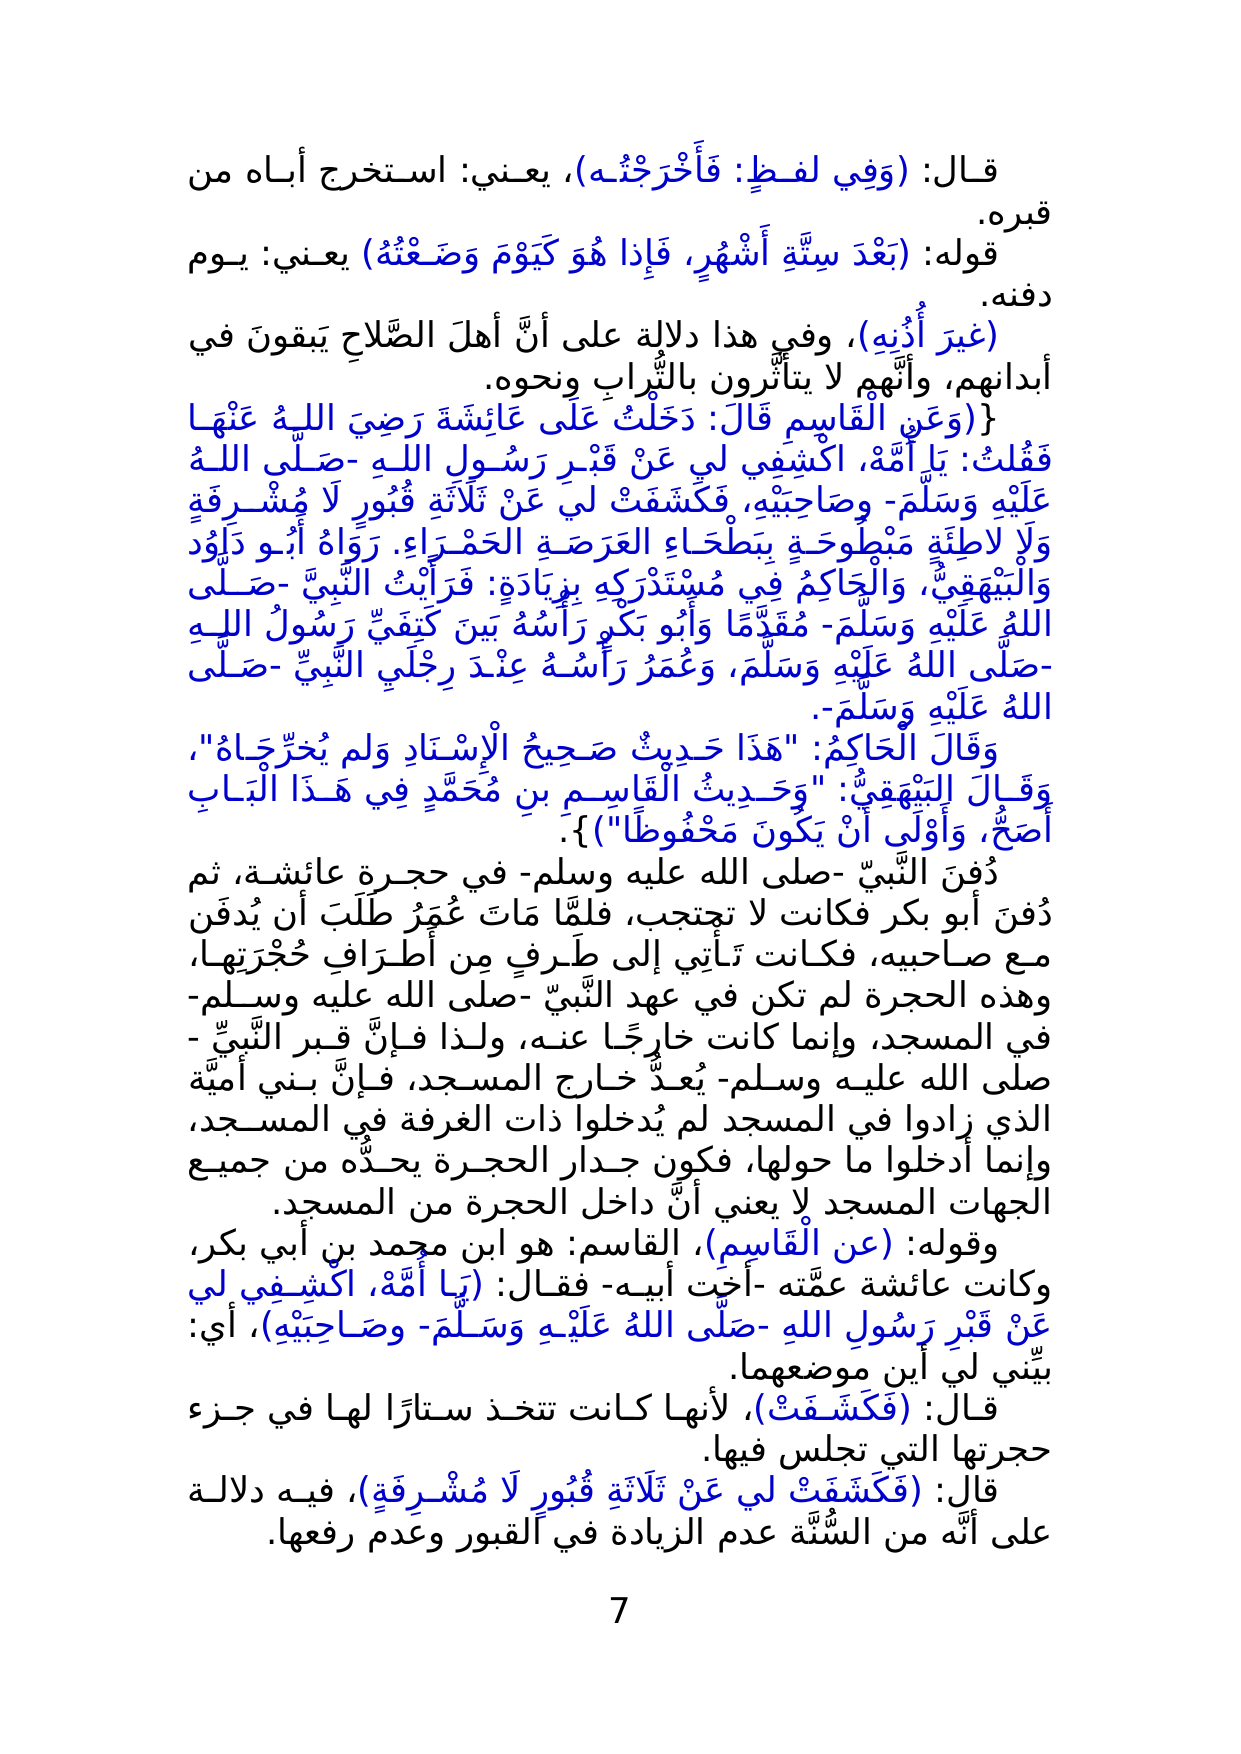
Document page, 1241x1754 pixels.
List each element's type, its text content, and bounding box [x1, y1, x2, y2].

text دُفنَ النَّبيّ -صلى الله عليه وسلم- في حجرة عائشة، ثم دُفنَ أبو بكر فكانت لا تحتجب، فلمَّا مَاتَ عُمَرُ طَلَبَ أن يُدفَن مع صاحبيه، فكانت تَأْتِي إلى طَرفٍ مِن أَطرَافِ حُجْرَتِها، وهذه الحجرة لم تكن في عهد النَّبيّ -صلى الله عليه وسلم- في المسجد، وإنما كانت خارجًا عنه، ولذا فإنَّ قبر النَّبيِّ -صلى الله عليه وسلم- يُعدُّ خارج المسجد، فإنَّ بني أميَّة الذي زادوا في المسجد لم يُدخلوا ذات الغرفة في المسجد، وإنما أدخلوا ما حولها، فكون جدار الحجرة يحدُّه من جميع الجهات المسجد لا يعني أنَّ داخل الحجرة من المسجد. [187, 851, 1053, 1222]
text (غيرَ أُذُنِهِ)، وفي هذا دلالة على أنَّ أهلَ الصَّلاحِ يَبقونَ في أبدانهم، وأنَّهم لا يتأثَّرون بالتُّرابِ ونحوه. [187, 315, 1053, 397]
text قال: (فَكَشَفَتْ)، لأنها كانت تتخذ ستارًا لها في جزء حجرتها التي تجلس فيها. [187, 1387, 1053, 1470]
text قال: (فَكَشَفَتْ لي عَنْ ثَلَاثَةِ قُبُورٍ لَا مُشْرِفَةٍ)، فيه دلالة على أنَّه من السُّنَّة عدم الزيادة في القبور وعدم رفعها. [187, 1470, 1053, 1552]
text {(وَعَنِ الْقَاسِمِ قَالَ: دَخَلْتُ عَلَى عَائِشَةَ رَضِيَ اللهُ عَنْهَا فَقُلتُ: يَا أُمَّهْ، اكْشِفِي لي عَنْ قَبْرِ رَسُولِ اللهِ -صَلَّى اللهُ عَلَيْهِ وَسَلَّمَ- وصَاحِبَيْهِ، فَكَشَفَتْ لي عَنْ ثَلَاثَةِ قُبُورٍ لَا مُشْرِفَةٍ وَلَا لاطِئَةٍ مَبْطُوحَةٍ بِبَطْحَاءِ العَرَصَةِ الحَمْرَاءِ. رَوَاهُ أَبُو دَاوُد وَالْبَيْهَقِيُّ، وَالْحَاكِمُ فِي مُسْتَدْرَكِهِ بِزِيَادَةٍ: فَرَأَيْتُ النَّبِيَّ -صَلَّى اللهُ عَلَيْهِ وَسَلَّمَ- مُقَدَّمًا وَأَبُو بَكْرٍ رَأْسُهُ بَينَ كَتِفَيِّ رَسُولُ اللهِ -صَلَّى اللهُ عَلَيْهِ وَسَلَّمَ، وَعُمَرُ رَأْسُهُ عِنْدَ رِجْلَيِ النَّبِيِّ -صَلَّى اللهُ عَلَيْهِ وَسَلَّمَ-. [187, 397, 1053, 727]
text وَقَالَ الْحَاكِمُ: "هَذَا حَدِيثٌ صَحِيحُ الْإِسْنَادِ وَلم يُخرِّجَاهُ"، وَقَالَ البَيْهَقِيُّ: "وَحَدِيثُ الْقَاسِمِ بنِ مُحَمَّدٍ فِي هَذَا الْبَابِ أَصَحُّ، وَأَوْلَى أَنْ يَكُونَ مَحْفُوظًا")}. [187, 727, 1053, 851]
text قوله: (بَعْدَ سِتَّةِ أَشْهُرٍ، فَإِذا هُوَ كَيَوْمَ وَضَعْتُهُ) يعني: يوم دفنه. [187, 232, 1053, 315]
text قال: (وَفِي لفظٍ: فَأَخْرَجْتُه)، يعني: استخرج أباه من قبره. [187, 150, 1053, 232]
text وقوله: (عن الْقَاسِمِ)، القاسم: هو ابن محمد بن أبي بكر، وكانت عائشة عمَّته -أخت أبيه- فقال: (يَا أُمَّهْ، اكْشِفِي لي عَنْ قَبْرِ رَسُولِ اللهِ -صَلَّى اللهُ عَلَيْهِ وَسَلَّمَ- وصَاحِبَيْهِ)، أي: بيِّني لي أين موضعهما. [187, 1222, 1053, 1387]
